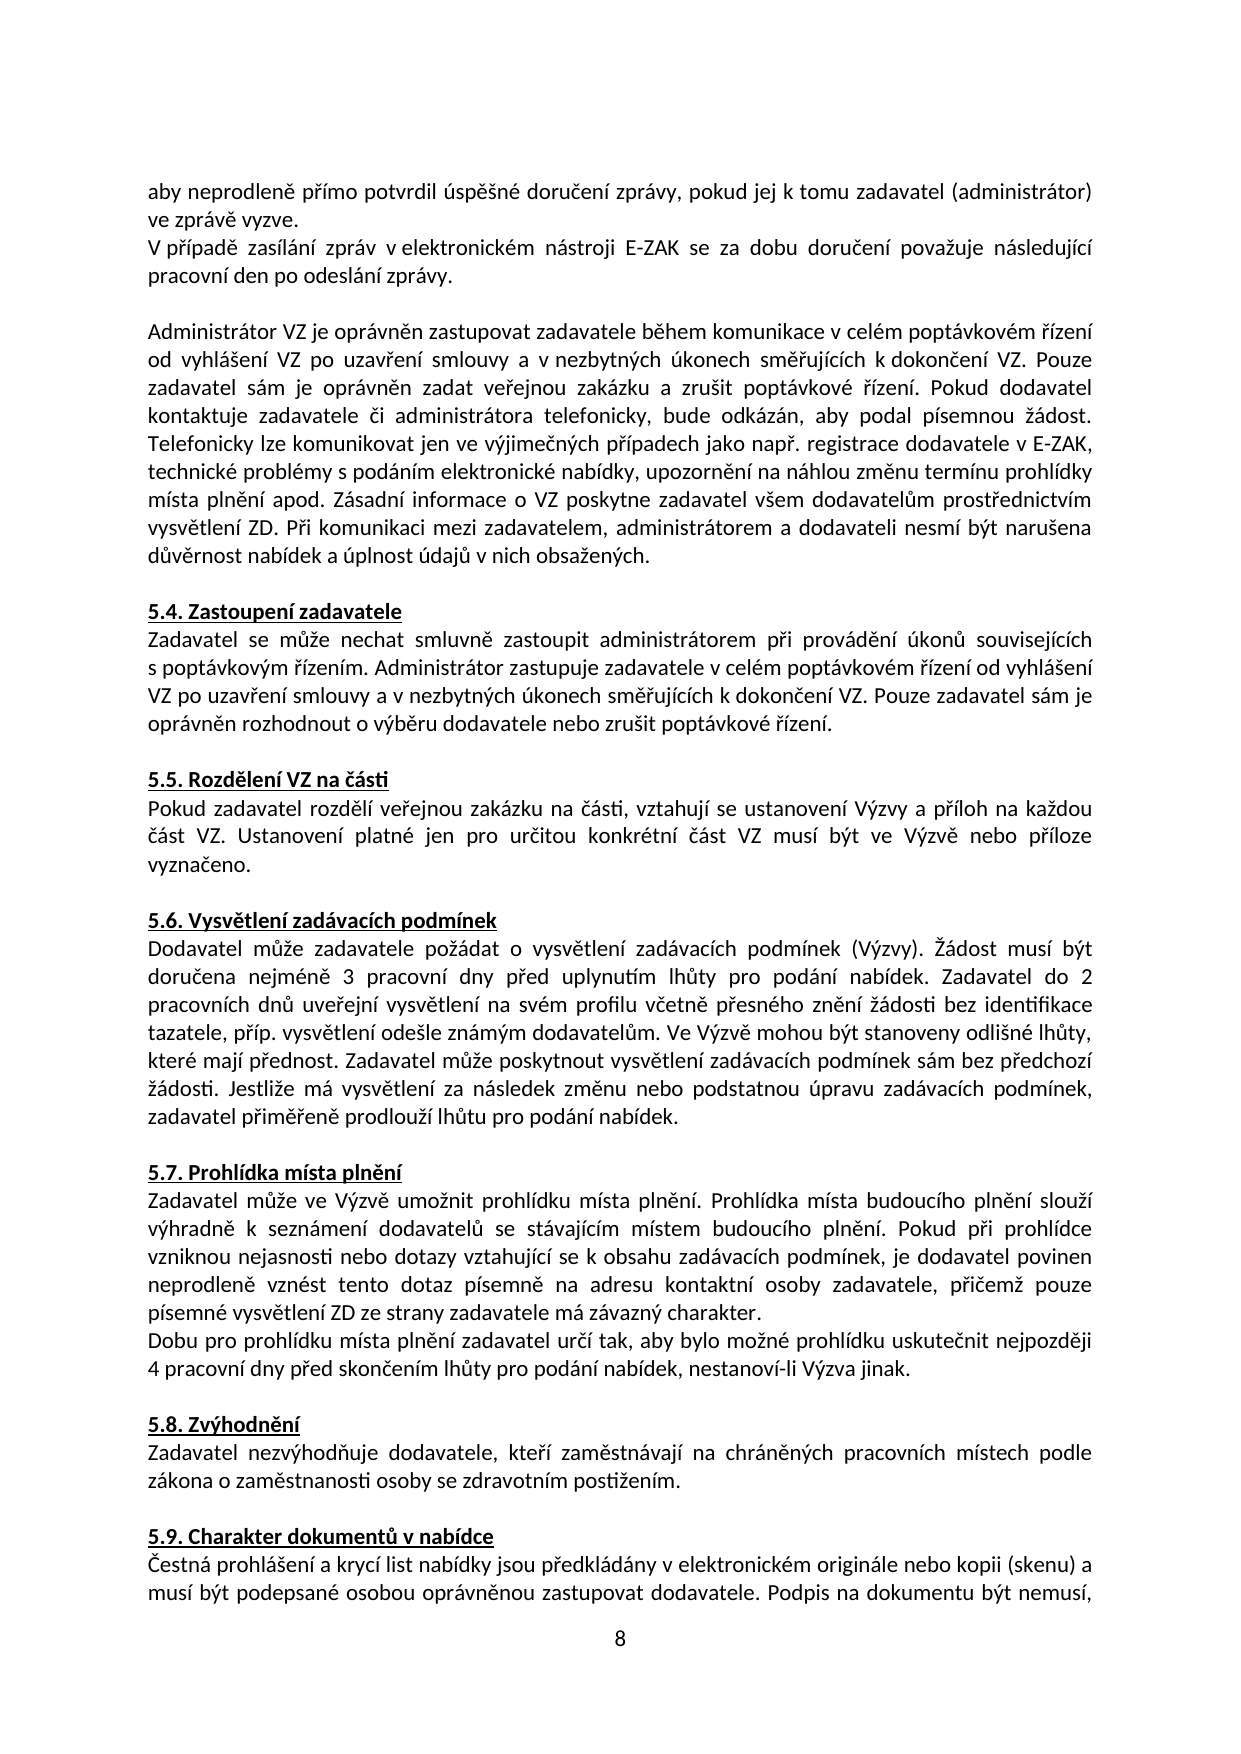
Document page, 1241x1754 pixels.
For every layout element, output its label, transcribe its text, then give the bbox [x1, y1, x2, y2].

text Dobu pro prohlídku místa plnění zadavatel určí tak, aby bylo možné prohlídku uskutečnit nejpozději 4 pracovní dny před skončením lhůty pro podání nabídek, nestanoví-li Výzva jinak. [148, 1326, 1092, 1382]
text 5.8. Zvýhodnění [148, 1410, 1092, 1438]
text Pokud zadavatel rozdělí veřejnou zakázku na části, vztahují se ustanovení Výzvy a příloh na každou část VZ. Ustanovení platné jen pro určitou konkrétní část VZ musí být ve Výzvě nebo příloze vyznačeno. [148, 794, 1092, 878]
text 5.6. Vysvětlení zadávacích podmínek [148, 906, 1092, 934]
text Zadavatel se může nechat smluvně zastoupit administrátorem při provádění úkonů souvisejících s poptávkovým řízením. Administrátor zastupuje zadavatele v celém poptávkovém řízení od vyhlášení VZ po uzavření smlouvy a v nezbytných úkonech směřujících k dokončení VZ. Pouze zadavatel sám je oprávněn rozhodnout o výběru dodavatele nebo zrušit poptávkové řízení. [148, 626, 1092, 738]
text 5.7. Prohlídka místa plnění [148, 1158, 1092, 1186]
text V případě zasílání zpráv v elektronickém nástroji E-ZAK se za dobu doručení považuje následující pracovní den po odeslání zprávy. [148, 233, 1092, 289]
text 5.4. Zastoupení zadavatele [148, 597, 1092, 626]
text Zadavatel nezvýhodňuje dodavatele, kteří zaměstnávají na chráněných pracovních místech podle zákona o zaměstnanosti osoby se zdravotním postižením. [148, 1438, 1092, 1494]
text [148, 177, 1092, 233]
text 5.9. Charakter dokumentů v nabídce [148, 1522, 1092, 1550]
text Zadavatel může ve Výzvě umožnit prohlídku místa plnění. Prohlídka místa budoucího plnění slouží výhradně k seznámení dodavatelů se stávajícím místem budoucího plnění. Pokud při prohlídce vzniknou nejasnosti nebo dotazy vztahující se k obsahu zadávacích podmínek, je dodavatel povinen neprodleně vznést tento dotaz písemně na adresu kontaktní osoby zadavatele, přičemž pouze písemné vysvětlení ZD ze strany zadavatele má závazný charakter. [148, 1186, 1092, 1326]
text Dodavatel může zadavatele požádat o vysvětlení zadávacích podmínek (Výzvy). Žádost musí být doručena nejméně 3 pracovní dny před uplynutím lhůty pro podání nabídek. Zadavatel do 2 pracovních dnů uveřejní vysvětlení na svém profilu včetně přesného znění žádosti bez identifikace tazatele, příp. vysvětlení odešle známým dodavatelům. Ve Výzvě mohou být stanoveny odlišné lhůty, které mají přednost. Zadavatel může poskytnout vysvětlení zadávacích podmínek sám bez předchozí žádosti. Jestliže má vysvětlení za následek změnu nebo podstatnou úpravu zadávacích podmínek, zadavatel přiměřeně prodlouží lhůtu pro podání nabídek. [148, 934, 1092, 1130]
text Administrátor VZ je oprávněn zastupovat zadavatele během komunikace v celém poptávkovém řízení od vyhlášení VZ po uzavření smlouvy a v nezbytných úkonech směřujících k dokončení VZ. Pouze zadavatel sám je oprávněn zadat veřejnou zakázku a zrušit poptávkové řízení. Pokud dodavatel kontaktuje zadavatele či administrátora telefonicky, bude odkázán, aby podal písemnou žádost. Telefonicky lze komunikovat jen ve výjimečných případech jako např. registrace dodavatele v E-ZAK, technické problémy s podáním elektronické nabídky, upozornění na náhlou změnu termínu prohlídky místa plnění apod. Zásadní informace o VZ poskytne zadavatel všem dodavatelům prostřednictvím vysvětlení ZD. Při komunikaci mezi zadavatelem, administrátorem a dodavateli nesmí být narušena důvěrnost nabídek a úplnost údajů v nich obsažených. [148, 317, 1092, 569]
text 5.5. Rozdělení VZ na části [148, 766, 1092, 794]
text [148, 1550, 1092, 1606]
